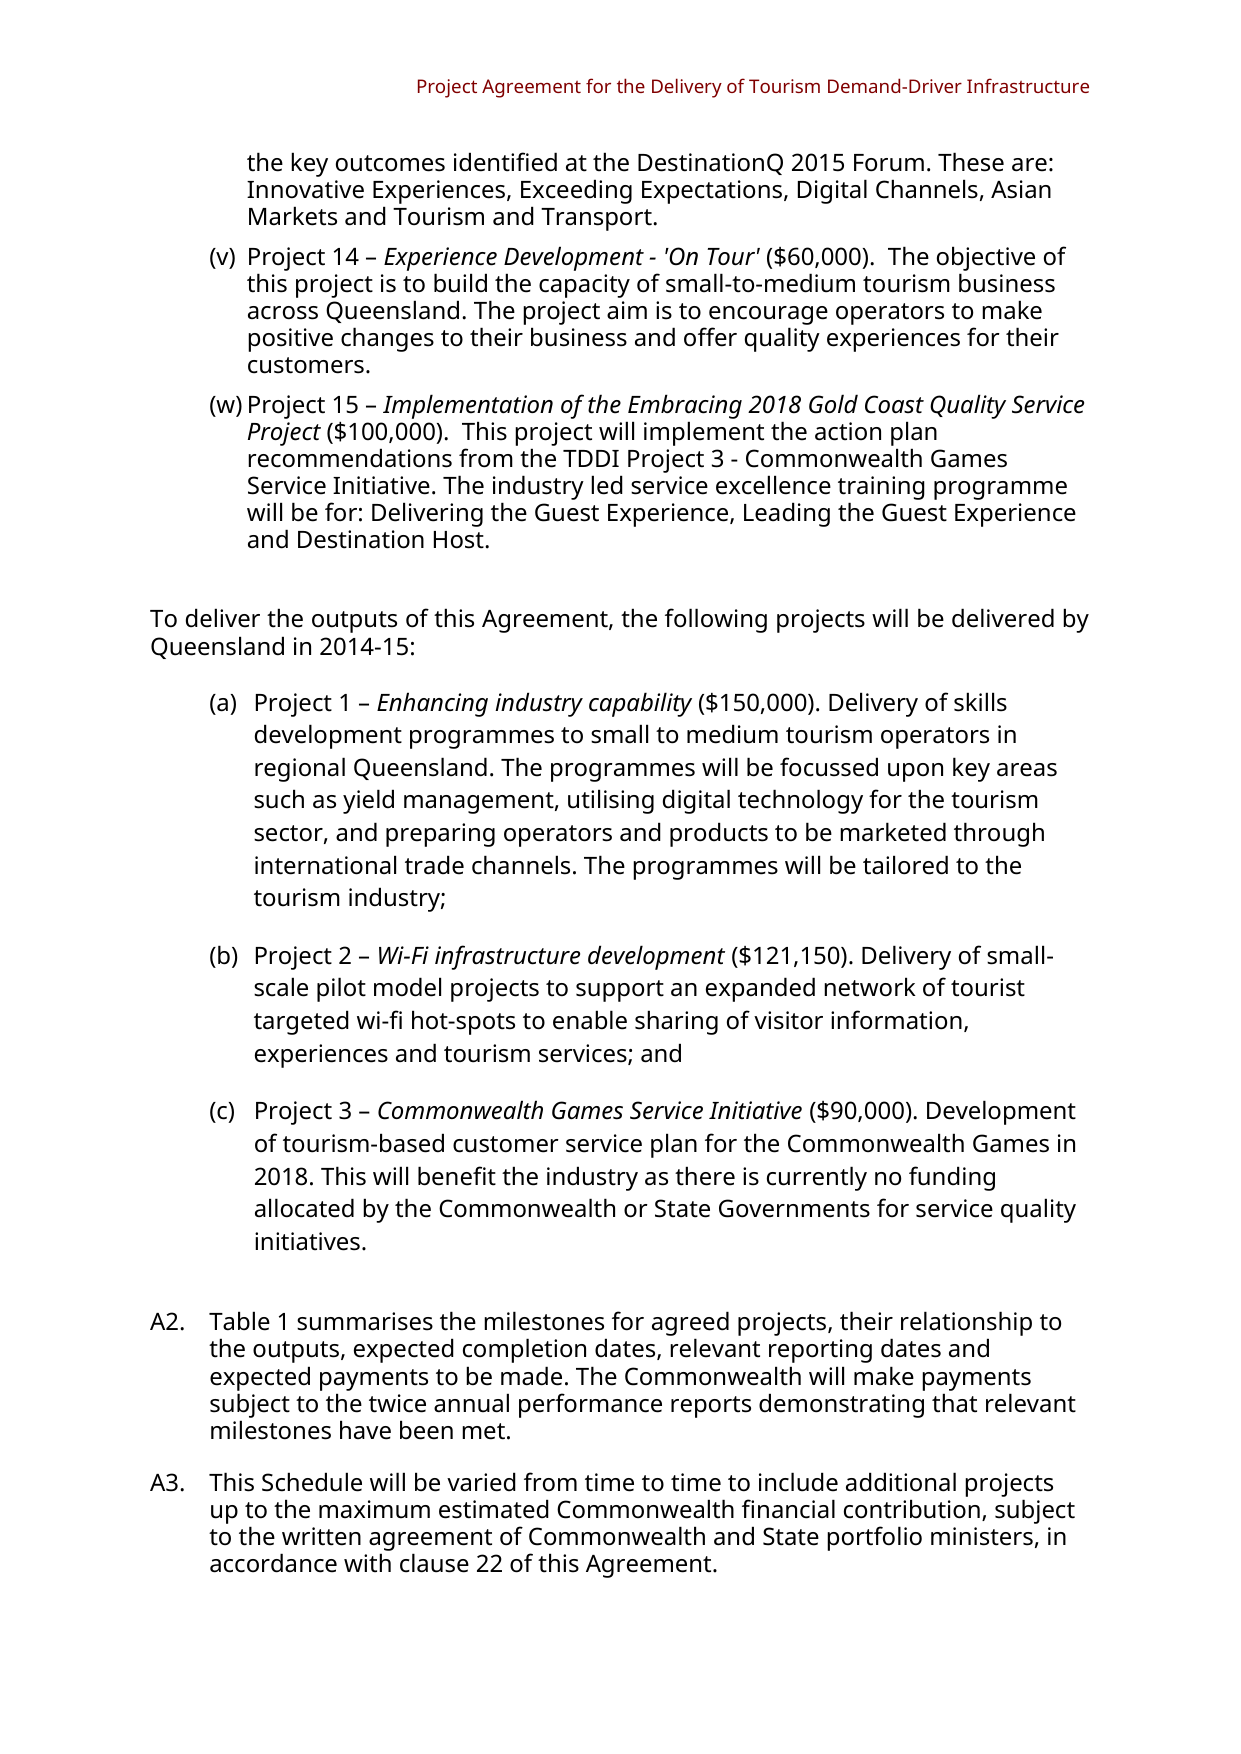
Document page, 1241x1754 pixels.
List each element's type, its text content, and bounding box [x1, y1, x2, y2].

list Project 14 – Experience Development - 'On Tour' ($60,000). The objective of this project is to build the capacity of small-to-medium tourism business across Queensland. The project aim is to encourage operators to make positive changes to their business and offer quality experiences for their customers. [209, 244, 1090, 379]
list Project 15 – Implementation of the Embracing 2018 Gold Coast Quality Service Project ($100,000). This project will implement the action plan recommendations from the TDDI Project 3 - Commonwealth Games Service Initiative. The industry led service excellence training programme will be for: Delivering the Guest Experience, Leading the Guest Experience and Destination Host. [209, 392, 1090, 554]
list A2. Table 1 summarises the milestones for agreed projects, their relationship to the outputs, expected completion dates, relevant reporting dates and expected payments to be made. The Commonwealth will make payments subject to the twice annual performance reports demonstrating that relevant milestones have been met. [150, 1309, 1090, 1444]
list A3. This Schedule will be varied from time to time to include additional projects up to the maximum estimated Commonwealth financial contribution, subject to the written agreement of Commonwealth and State portfolio ministers, in accordance with clause 22 of this Agreement. [150, 1469, 1090, 1578]
list Project 1 – Enhancing industry capability ($150,000). Delivery of skills development programmes to small to medium tourism operators in regional Queensland. The programmes will be focussed upon key areas such as yield management, utilising digital technology for the tourism sector, and preparing operators and products to be marketed through international trade channels. The programmes will be tailored to the tourism industry; [209, 685, 1090, 914]
list To deliver the outputs of this Agreement, the following projects will be delivered by Queensland in 2014-15: [150, 606, 1090, 660]
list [209, 150, 1090, 231]
list Project 3 – Commonwealth Games Service Initiative ($90,000). Development of tourism-based customer service plan for the Commonwealth Games in 2018. This will benefit the industry as there is currently no funding allocated by the Commonwealth or State Governments for service quality initiatives. [209, 1094, 1090, 1257]
list Project 2 – Wi-Fi infrastructure development ($121,150). Delivery of small-scale pilot model projects to support an expanded network of tourist targeted wi-fi hot-spots to enable sharing of visitor information, experiences and tourism services; and [209, 939, 1090, 1069]
